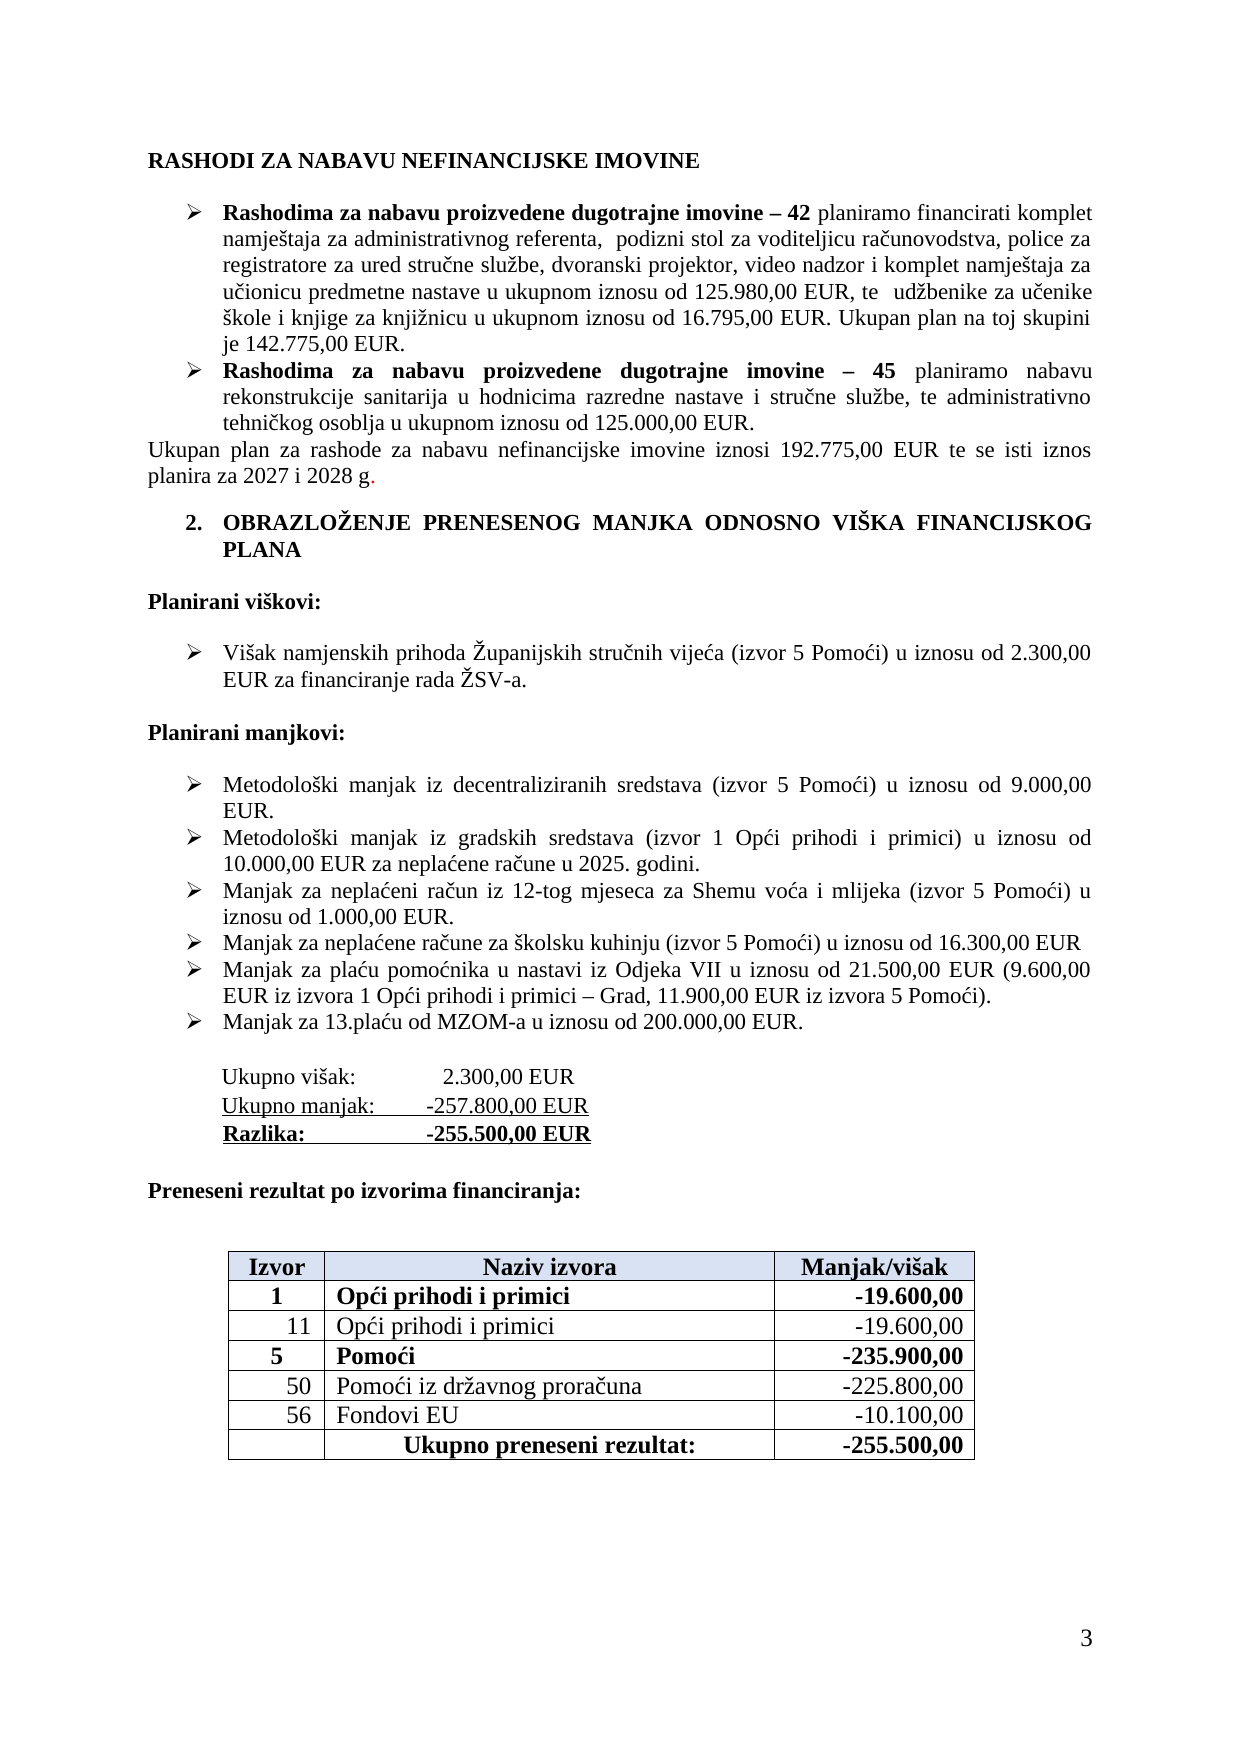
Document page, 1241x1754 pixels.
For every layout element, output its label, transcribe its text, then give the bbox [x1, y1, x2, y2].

table_cell 5 [229, 1341, 324, 1370]
text Ukupno manjak: -257.800,00 EUR [148, 1092, 1093, 1118]
list Rashodima za nabavu proizvedene dugotrajne imovine – 42 planiramo financirati komplet namještaja za administrativnog referenta, podizni stol za voditeljicu računovodstva, police za registratore za ured stručne službe, dvoranski projektor, video nadzor i komplet namještaja za učionicu predmetne nastave u ukupnom iznosu od 125.980,00 EUR, te udžbenike za učenike škole i knjige za knjižnicu u ukupnom iznosu od 16.795,00 EUR. Ukupan plan na toj skupini je 142.775,00 EUR. [185, 199, 1093, 357]
text Ukupno višak: 2.300,00 EUR [148, 1063, 1093, 1089]
list Manjak za neplaćene račune za školsku kuhinju (izvor 5 Pomoći) u iznosu od 16.300,00 EUR [185, 929, 1093, 956]
list Rashodima za nabavu proizvedene dugotrajne imovine – 45 planiramo nabavu rekonstrukcije sanitarija u hodnicima razredne nastave i stručne službe, te administrativno tehničkog osoblja u ukupnom iznosu od 125.000,00 EUR. [185, 357, 1093, 436]
table_cell -19.600,00 [775, 1281, 974, 1310]
table_cell 1 [229, 1281, 324, 1310]
text Planirani manjkovi: [148, 718, 1093, 745]
table_cell Fondovi EU [325, 1401, 774, 1429]
table_cell 56 [229, 1401, 324, 1429]
table_cell -255.500,00 [775, 1430, 974, 1459]
table_cell 11 [229, 1311, 324, 1340]
table_cell -235.900,00 [775, 1341, 974, 1370]
table_header Manjak/višak [775, 1252, 974, 1280]
table_cell -225.800,00 [775, 1371, 974, 1399]
text Razlika: -255.500,00 EUR [221, 1120, 1093, 1146]
table_cell Pomoći [325, 1341, 774, 1370]
list Višak namjenskih prihoda Županijskih stručnih vijeća (izvor 5 Pomoći) u iznosu od 2.300,00 EUR za financiranje rada ŽSV-a. [185, 639, 1093, 692]
table_cell Opći prihodi i primici [325, 1311, 774, 1340]
text Preneseni rezultat po izvorima financiranja: [148, 1177, 1093, 1203]
text RASHODI ZA NABAVU NEFINANCIJSKE IMOVINE [148, 148, 1093, 174]
text Planirani viškovi: [148, 588, 1093, 615]
list Metodološki manjak iz decentraliziranih sredstava (izvor 5 Pomoći) u iznosu od 9.000,00 EUR. [185, 771, 1093, 824]
table_header Naziv izvora [325, 1252, 774, 1280]
list Manjak za neplaćeni račun iz 12-tog mjeseca za Shemu voća i mlijeka (izvor 5 Pomoći) u iznosu od 1.000,00 EUR. [185, 877, 1093, 929]
table_cell 50 [229, 1371, 324, 1399]
text Ukupan plan za rashode za nabavu nefinancijske imovine iznosi 192.775,00 EUR te se isti iznos planira za 2027 i 2028 g. [148, 436, 1093, 488]
table_cell Opći prihodi i primici [325, 1281, 774, 1310]
list OBRAZLOŽENJE PRENESENOG MANJKA ODNOSNO VIŠKA FINANCIJSKOG PLANA [185, 509, 1093, 562]
table_cell -10.100,00 [775, 1401, 974, 1429]
table_cell -19.600,00 [775, 1311, 974, 1340]
list Manjak za plaću pomoćnika u nastavi iz Odjeka VII u iznosu od 21.500,00 EUR (9.600,00 EUR iz izvora 1 Opći prihodi i primici – Grad, 11.900,00 EUR iz izvora 5 Pomoći). [185, 956, 1093, 1008]
table_cell Pomoći iz državnog proračuna [325, 1371, 774, 1399]
list Metodološki manjak iz gradskih sredstava (izvor 1 Opći prihodi i primici) u iznosu od 10.000,00 EUR za neplaćene račune u 2025. godini. [185, 824, 1093, 877]
table_cell Ukupno preneseni rezultat: [325, 1430, 774, 1459]
list Manjak za 13.plaću od MZOM-a u iznosu od 200.000,00 EUR. [185, 1008, 1093, 1035]
table_header Izvor [229, 1252, 324, 1280]
table_cell [229, 1430, 324, 1459]
